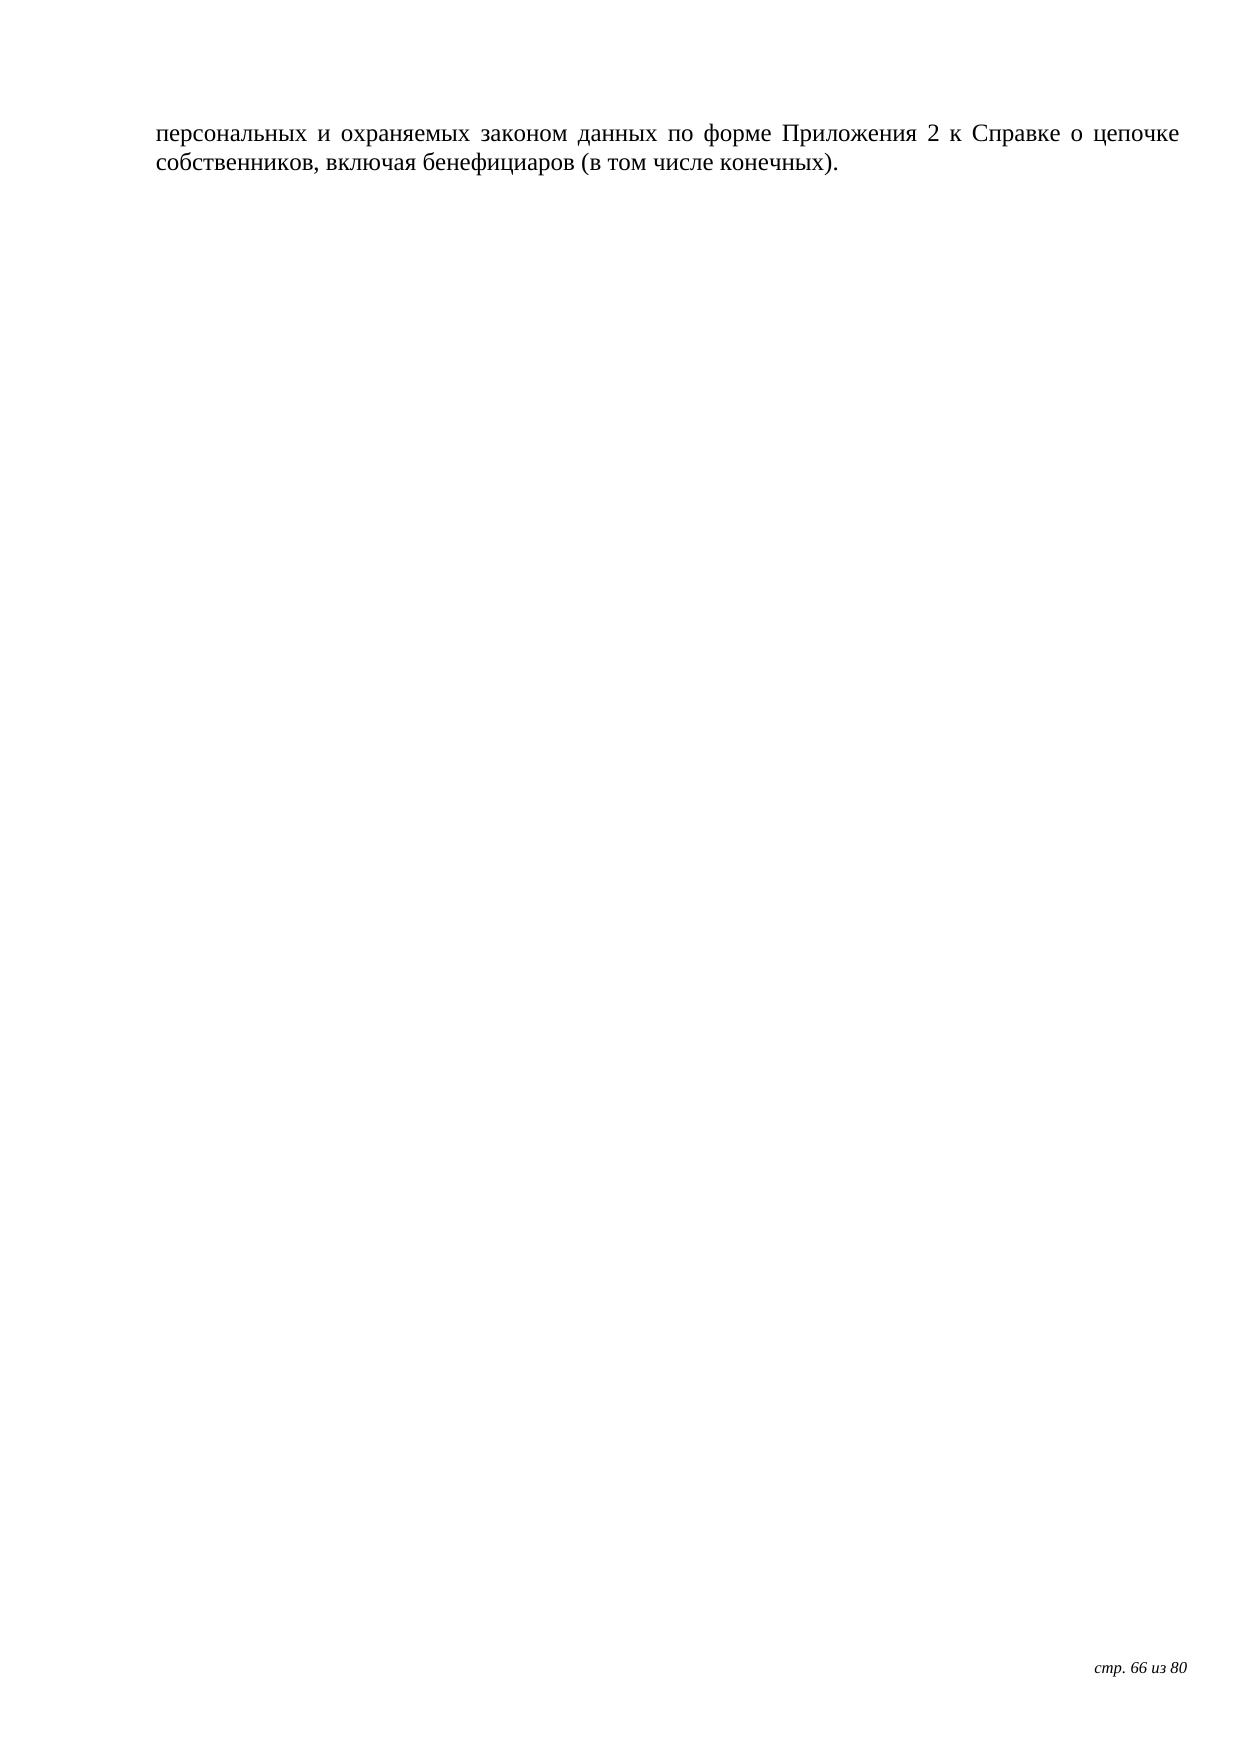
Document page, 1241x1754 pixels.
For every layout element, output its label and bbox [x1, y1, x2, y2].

list [118, 118, 1181, 176]
